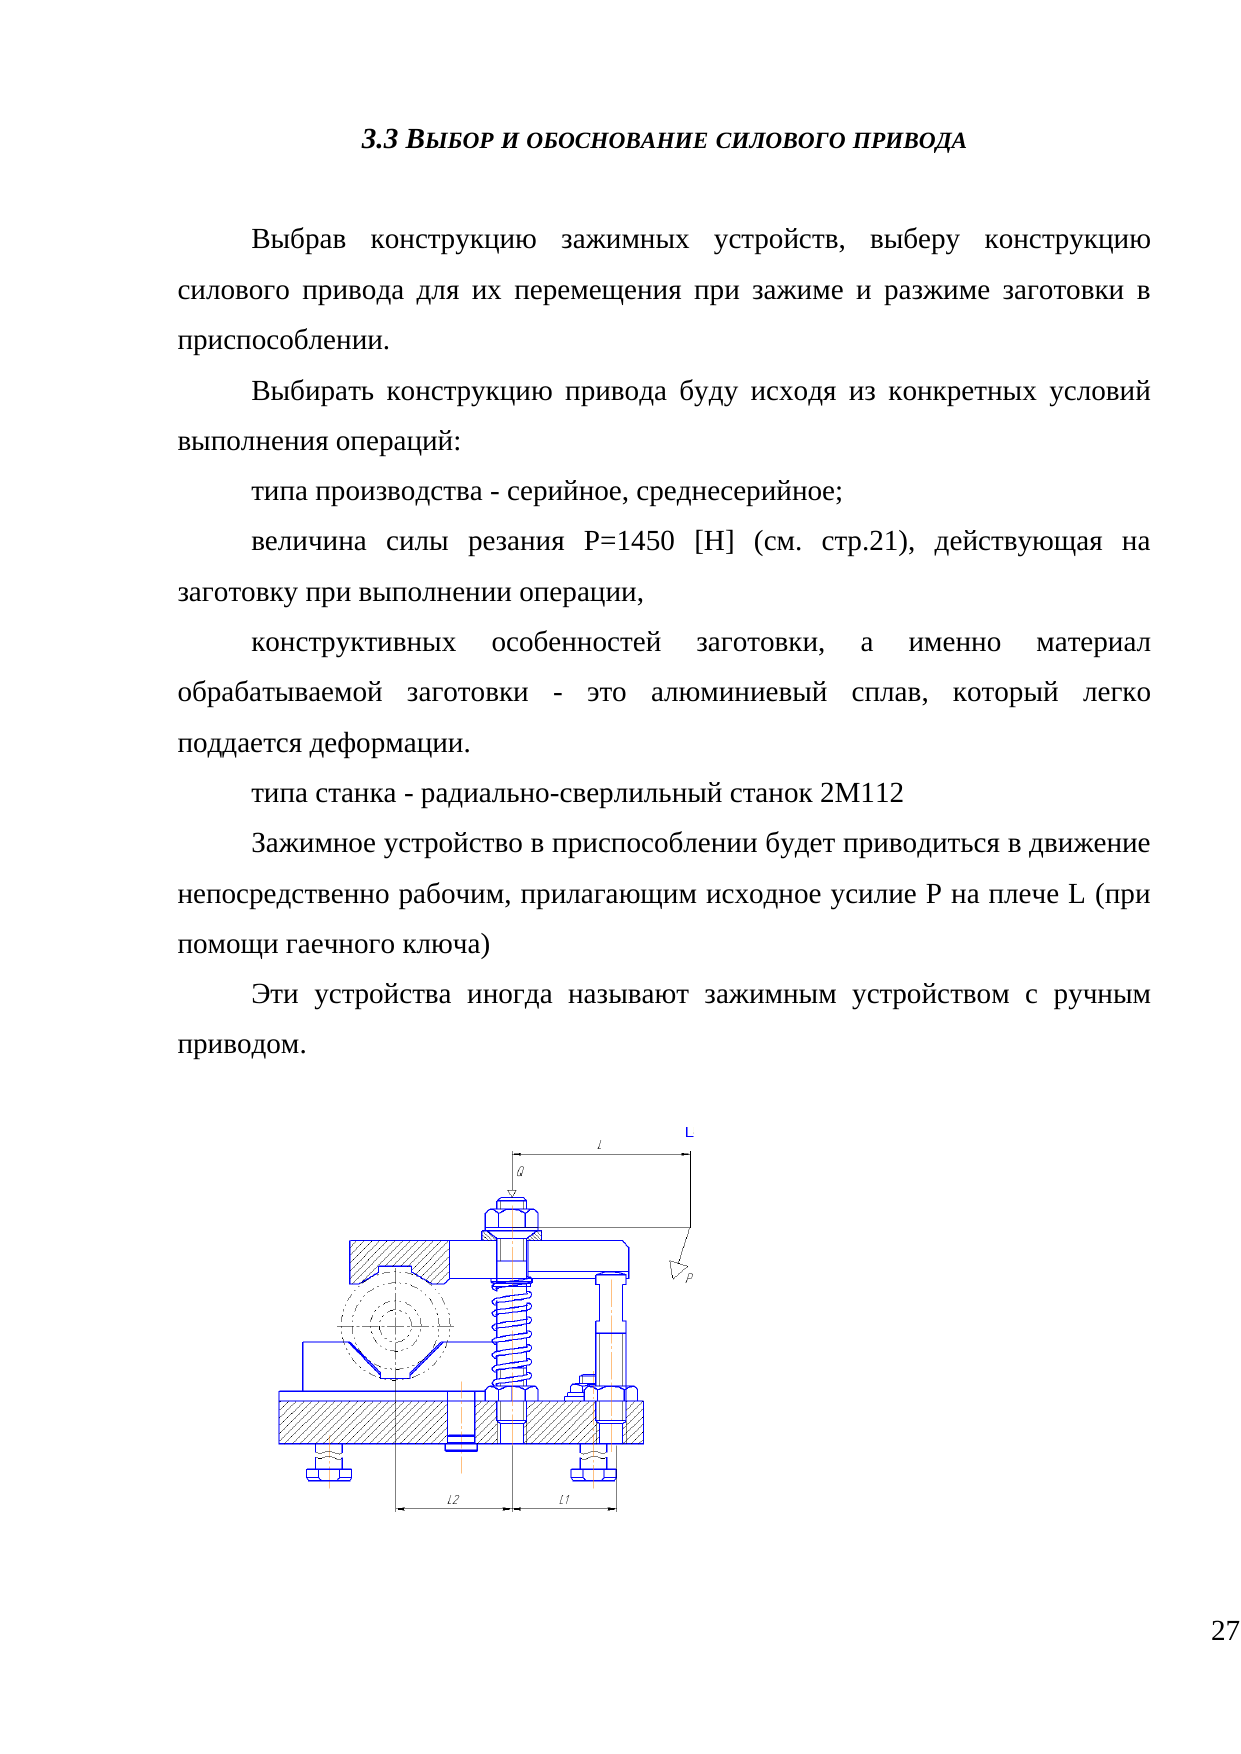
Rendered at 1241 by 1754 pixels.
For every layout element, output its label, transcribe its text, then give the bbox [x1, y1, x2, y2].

text Зажимное устройство в приспособлении будет приводиться в движение непосредственно рабочим, прилагающим исходное усилие Р на плече L (при помощи гаечного ключа) [177, 825, 1152, 959]
text Выбирать конструкцию привода буду исходя из конкретных условий выполнения операций: [177, 373, 1152, 456]
text конструктивных особенностей заготовки, а именно материал обрабатываемой заготовки - это алюминиевый сплав, который легко поддается деформации. [177, 624, 1152, 758]
picture [251, 1127, 694, 1517]
text Выбрав конструкцию зажимных устройств, выберу конструкцию силового привода для их перемещения при зажиме и разжиме заготовки в приспособлении. [177, 222, 1152, 356]
text типа производства - серийное, среднесерийное; [177, 473, 1152, 507]
subtitle 3.3 Выбор и обоснование силового привода [177, 121, 1152, 154]
text Эти устройства иногда называют зажимным устройством с ручным приводом. [177, 976, 1152, 1060]
text величина силы резания Р=1450 [Н] (см. стр.21), действующая на заготовку при выполнении операции, [177, 523, 1152, 607]
text типа станка - радиально-сверлильный станок 2М112 [177, 775, 1152, 809]
